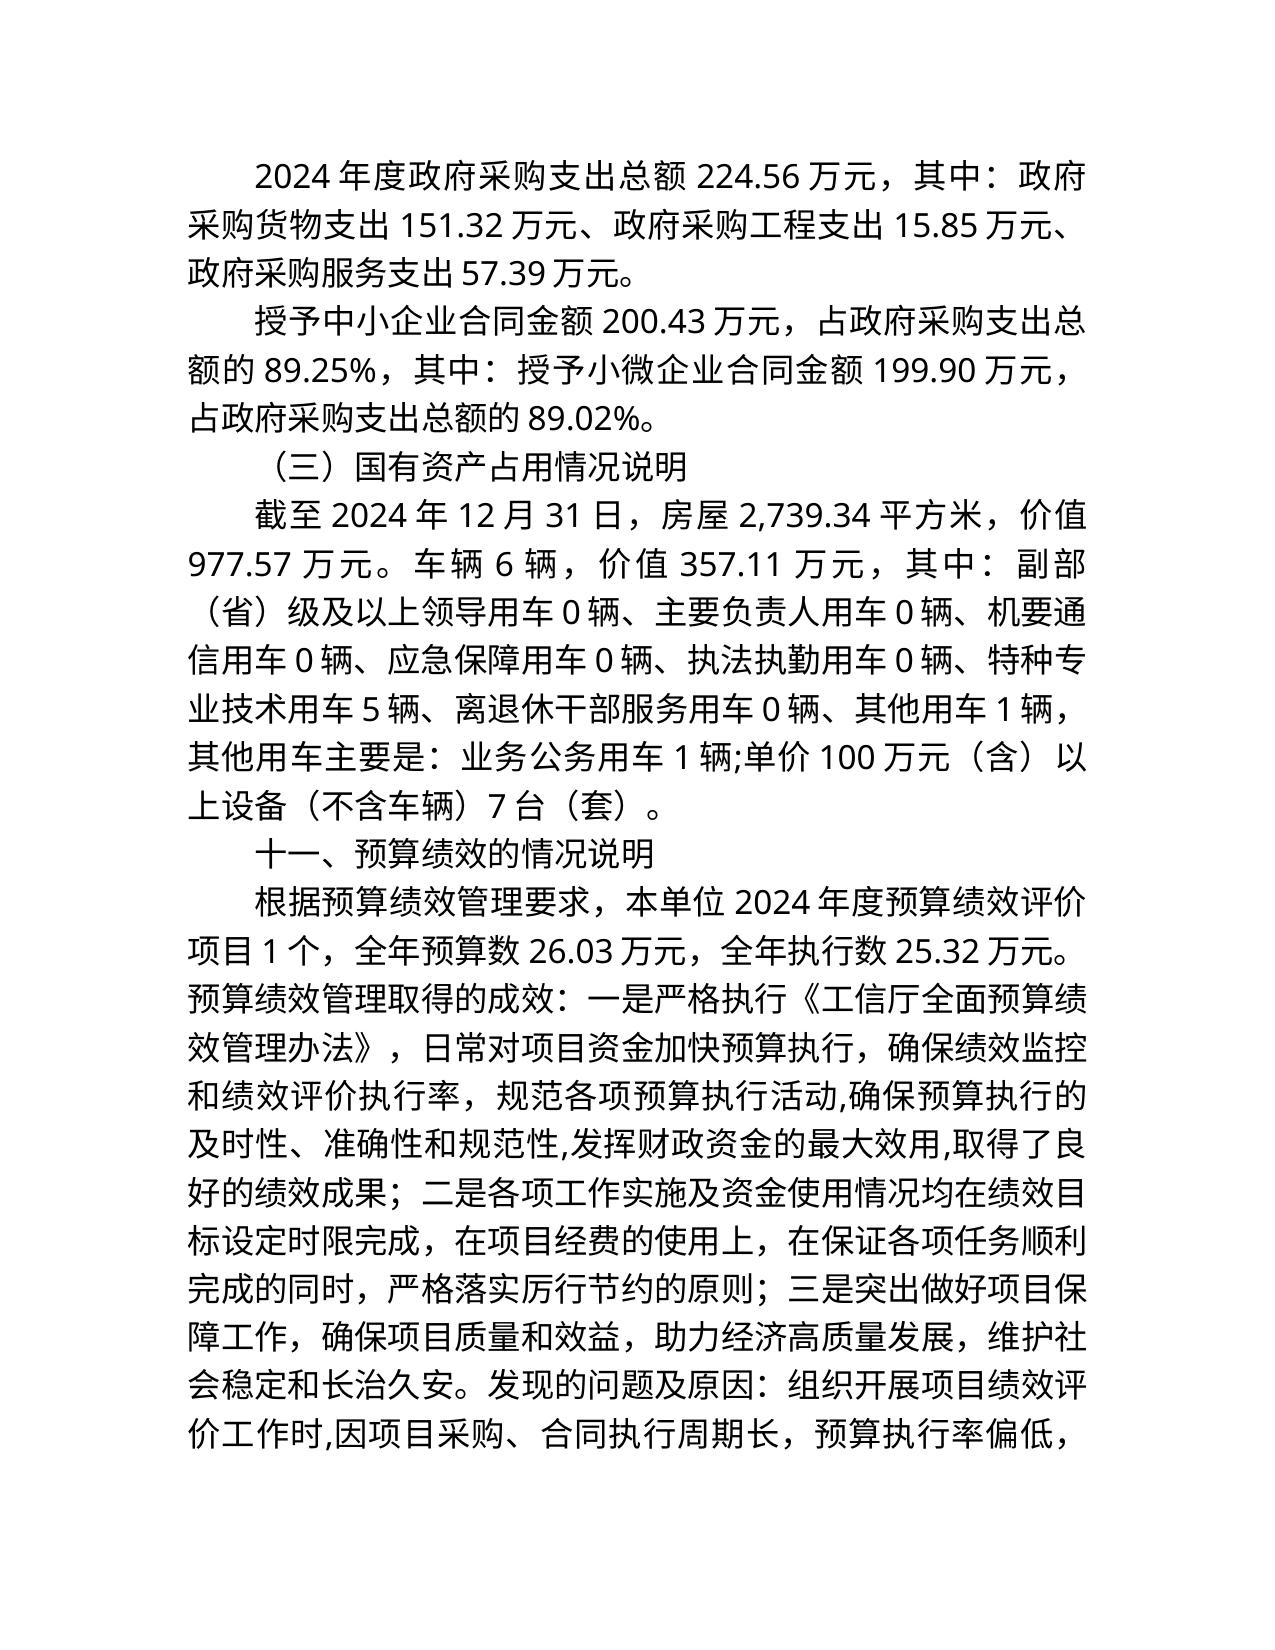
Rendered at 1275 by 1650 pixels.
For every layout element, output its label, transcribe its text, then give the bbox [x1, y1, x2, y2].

text 授予中小企业合同金额200.43万元，占政府采购支出总额的89.25%，其中：授予小微企业合同金额199.90万元，占政府采购支出总额的89.02%。 [187, 295, 1087, 441]
text 截至2024年12月31日，房屋2,739.34平方米，价值977.57万元。车辆6辆，价值357.11万元，其中：副部（省）级及以上领导用车0辆、主要负责人用车0辆、机要通信用车0辆、应急保障用车0辆、执法执勤用车0辆、特种专业技术用车5辆、离退休干部服务用车0辆、其他用车1辆，其他用车主要是：业务公务用车1辆;单价100万元（含）以上设备（不含车辆）7台（套）。 [187, 489, 1087, 828]
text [187, 876, 1087, 1456]
text 2024年度政府采购支出总额224.56万元，其中：政府采购货物支出151.32万元、政府采购工程支出15.85万元、政府采购服务支出57.39万元。 [187, 150, 1087, 295]
text （三）国有资产占用情况说明 [187, 441, 1087, 489]
text 十一、预算绩效的情况说明 [187, 828, 1087, 876]
